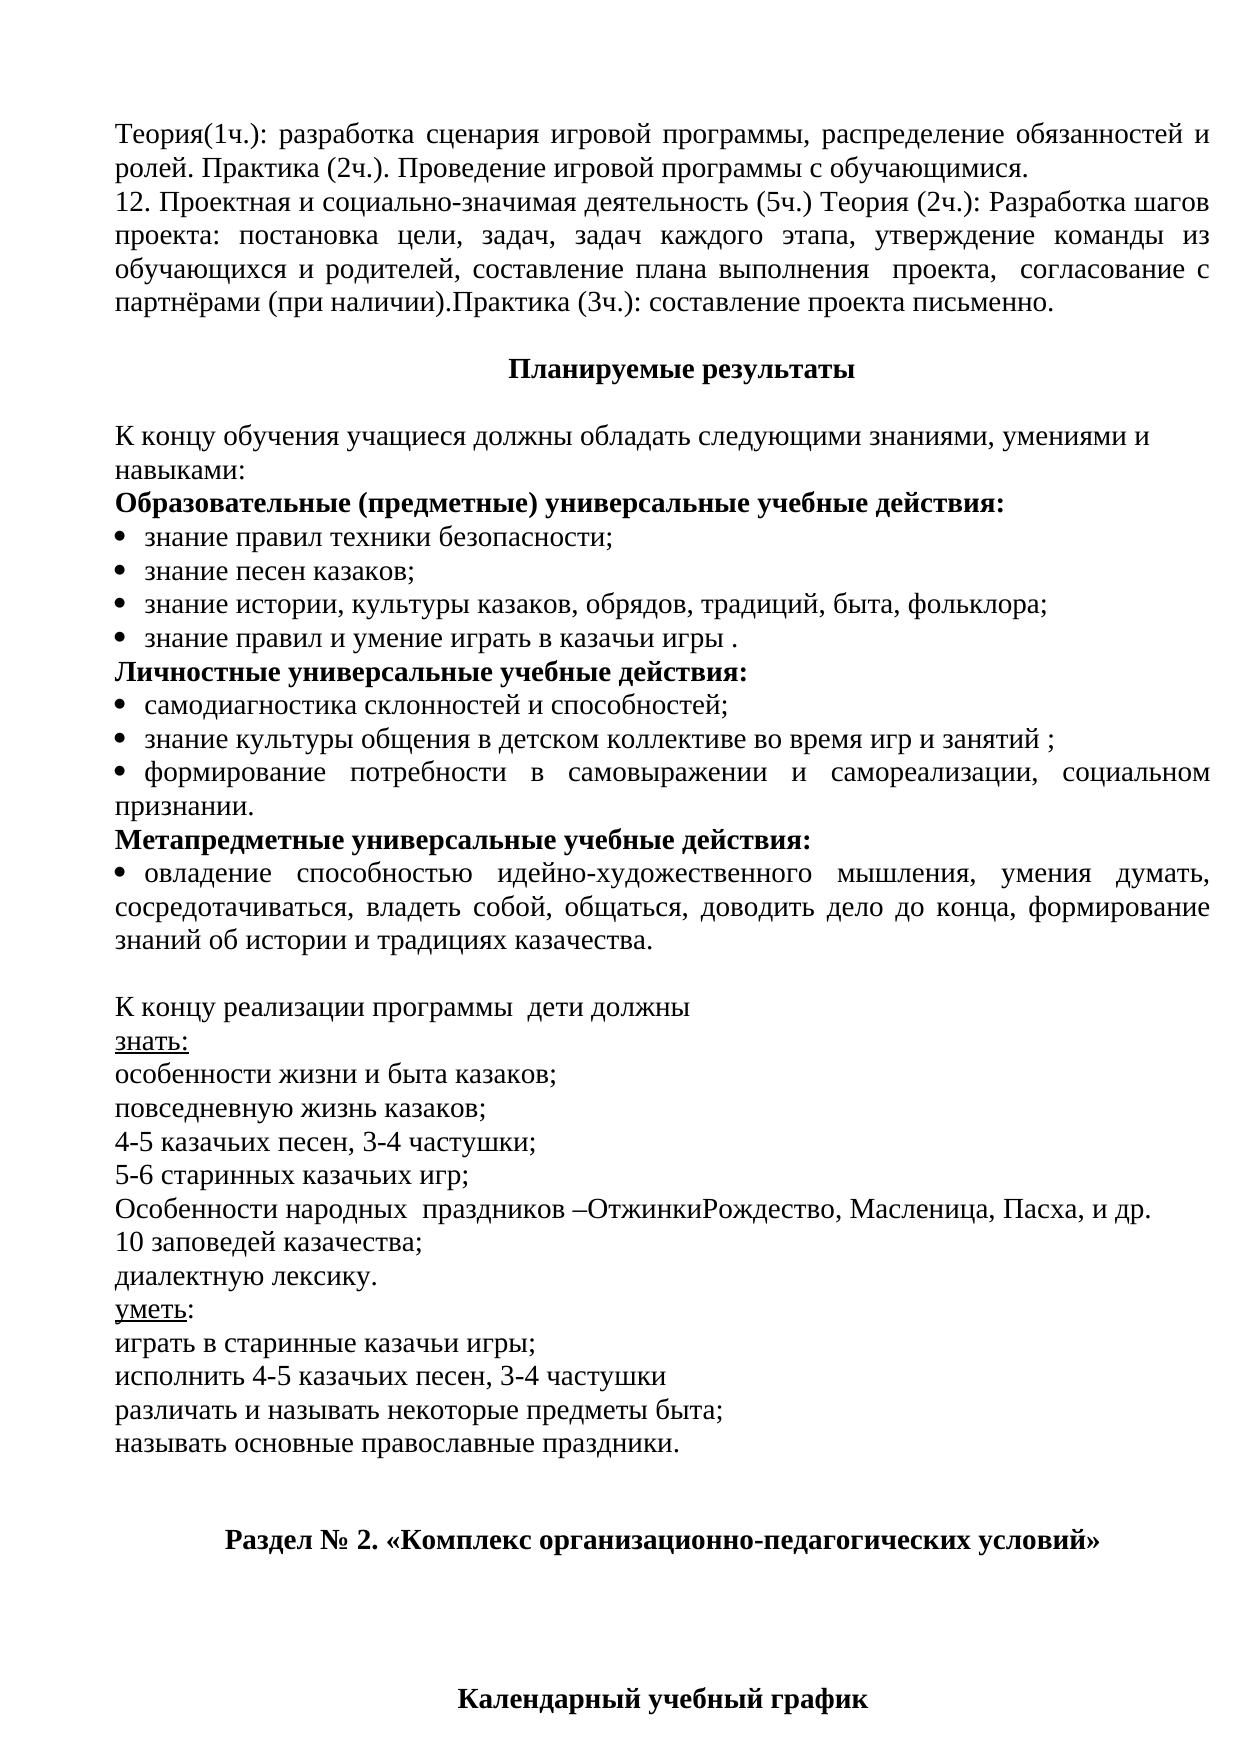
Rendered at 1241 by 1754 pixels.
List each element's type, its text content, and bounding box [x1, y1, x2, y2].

text Календарный учебный график [114, 1681, 1211, 1714]
text Особенности народных праздников –ОтжинкиРождество, Масленица, Пасха, и др. [114, 1191, 1211, 1224]
list самодиагностика склонностей и способностей; [114, 687, 1211, 721]
text называть основные православные праздники. [114, 1426, 1211, 1459]
list формирование потребности в самовыражении и самореализации, социальном признании. [114, 754, 1211, 822]
text уметь: [114, 1291, 1211, 1325]
text Образовательные (предметные) универсальные учебные действия: [114, 486, 1211, 519]
text повседневную жизнь казаков; [114, 1090, 1211, 1124]
list знание правил техники безопасности; [114, 519, 1211, 553]
text диалектную лексику. [114, 1258, 1211, 1291]
list Метапредметные универсальные учебные действия: [114, 822, 1211, 855]
text играть в старинные казачьи игры; [114, 1325, 1211, 1358]
text Планируемые результаты [114, 351, 1211, 385]
text 10 заповедей казачества; [114, 1224, 1211, 1258]
list знание культуры общения в детском коллективе во время игр и занятий ; [114, 721, 1211, 754]
list знание правил и умение играть в казачьи игры . [114, 620, 1211, 654]
text знать: [114, 1023, 1211, 1057]
text Теория(1ч.): разработка сценария игровой программы, распределение обязанностей и ролей. Практика (2ч.). Проведение игровой программы с обучающимися. [114, 117, 1211, 184]
text К концу обучения учащиеся должны обладать следующими знаниями, умениями и навыками: [114, 418, 1211, 486]
text 12. Проектная и социально-значимая деятельность (5ч.) Теория (2ч.): Разработка шагов проекта: постановка цели, задач, задач каждого этапа, утверждение команды из обучающихся и родителей, составление плана выполнения проекта, согласование с партнёрами (при наличии).Практика (3ч.): составление проекта письменно. [114, 184, 1211, 318]
text различать и называть некоторые предметы быта; [114, 1392, 1211, 1426]
list знание песен казаков; [114, 553, 1211, 586]
list Личностные универсальные учебные действия: [114, 654, 1211, 687]
text исполнить 4-5 казачьих песен, 3-4 частушки [114, 1358, 1211, 1392]
text 4-5 казачьих песен, 3-4 частушки; [114, 1124, 1211, 1157]
text особенности жизни и быта казаков; [114, 1057, 1211, 1090]
text К концу реализации программы дети должны [114, 989, 1211, 1023]
text Раздел № 2. «Комплекс организационно-педагогических условий» [114, 1522, 1211, 1555]
list овладение способностью идейно-художественного мышления, умения думать, сосредотачиваться, владеть собой, общаться, доводить дело до конца, формирование знаний об истории и традициях казачества. [114, 855, 1211, 956]
text 5-6 старинных казачьих игр; [114, 1157, 1211, 1191]
list знание истории, культуры казаков, обрядов, традиций, быта, фольклора; [114, 586, 1211, 620]
